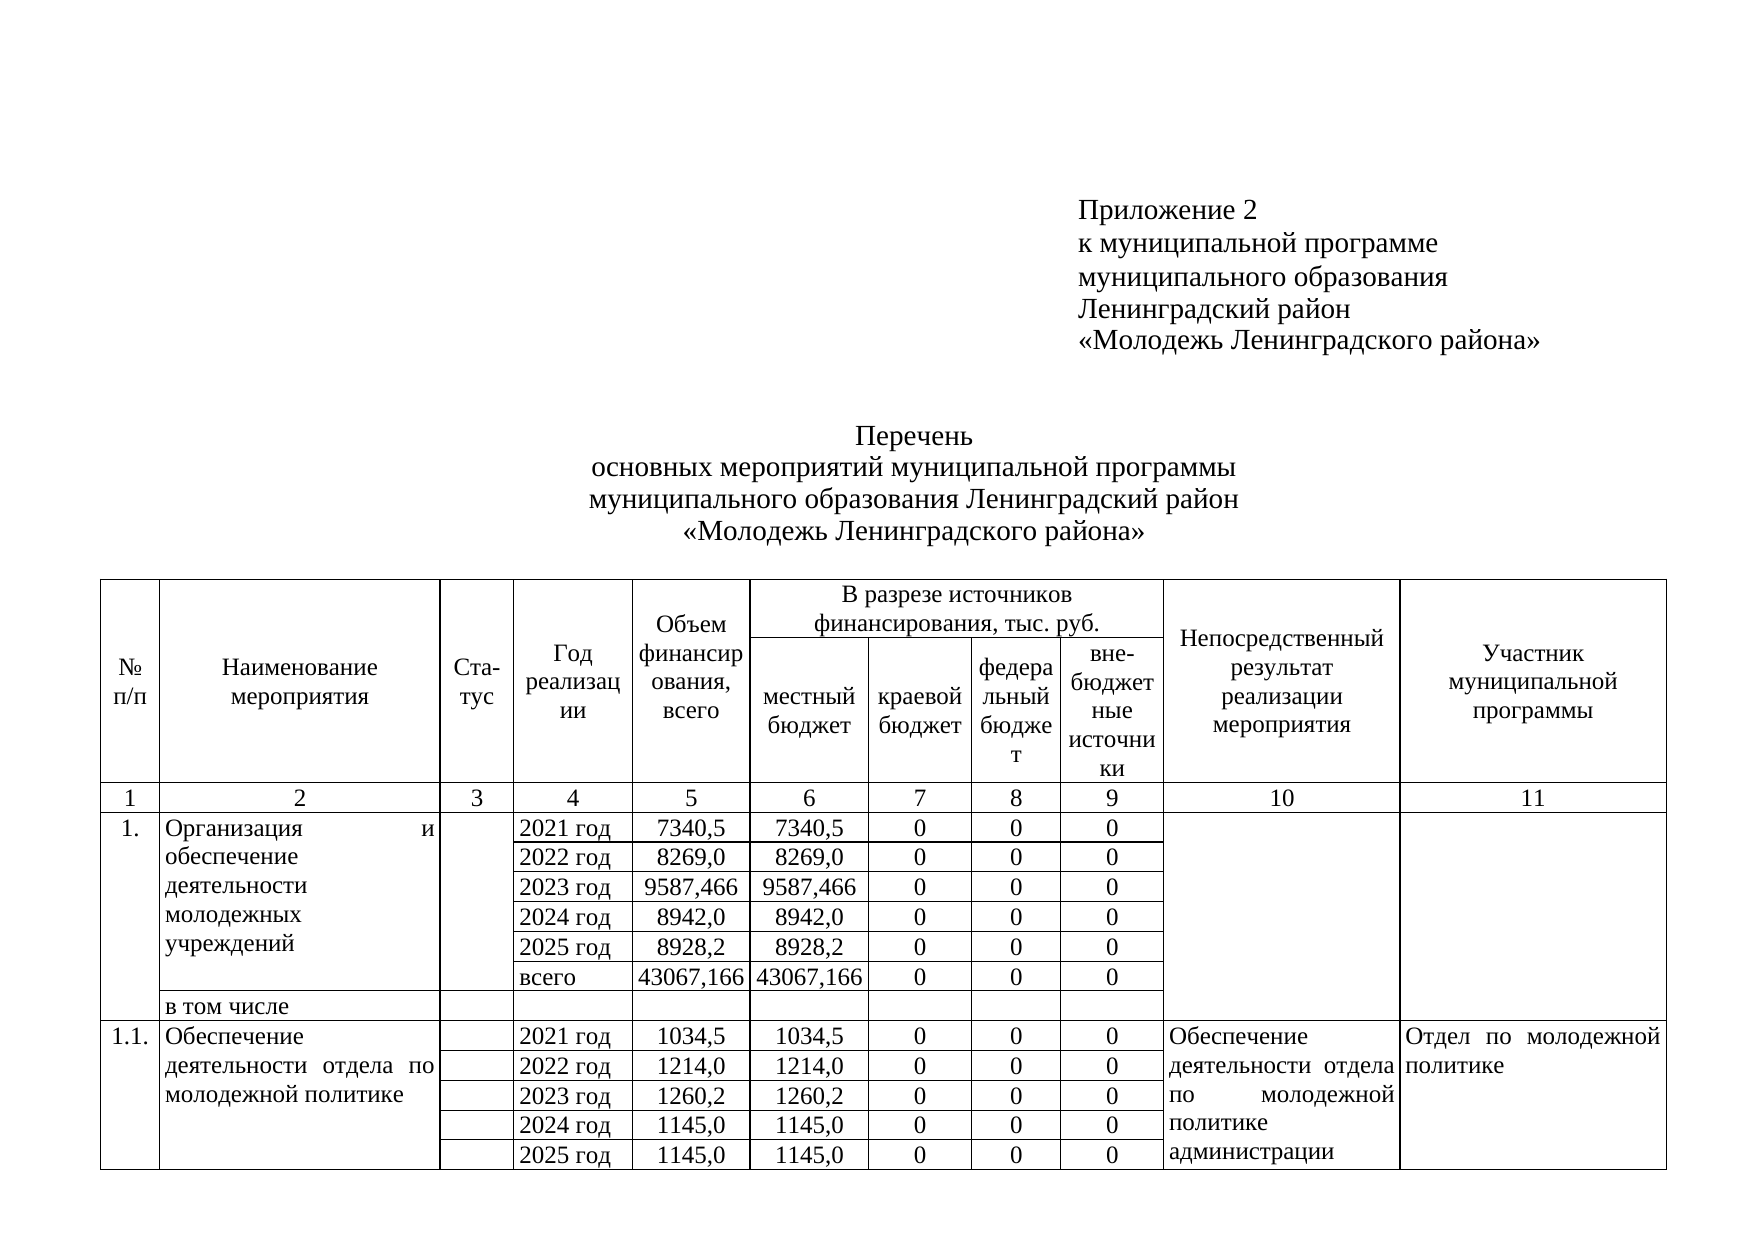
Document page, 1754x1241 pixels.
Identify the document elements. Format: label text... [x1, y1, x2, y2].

table_cell 2022 год [514, 843, 632, 871]
table_cell 0 [972, 1111, 1060, 1139]
table_cell 0 [972, 872, 1060, 901]
text муниципального образования [1078, 259, 1636, 293]
table_cell Отдел по молодежной политике [1401, 1021, 1666, 1169]
table_cell [633, 991, 749, 1020]
table_cell 1260,2 [751, 1081, 868, 1109]
table_cell 1.1. [101, 1021, 159, 1169]
table_cell 1034,5 [751, 1021, 868, 1050]
table_cell [441, 1021, 513, 1050]
table_cell 0 [1061, 1051, 1163, 1080]
table_cell всего [514, 962, 632, 990]
table_cell [441, 1140, 513, 1169]
table_header Наименование мероприятия [160, 580, 439, 782]
table_cell 10 [1164, 783, 1399, 812]
table_cell 0 [1061, 962, 1163, 990]
table_cell 0 [1061, 1111, 1163, 1139]
table_cell [514, 991, 632, 1020]
table_cell Организация и обеспечение деятельности молодежных учреждений [160, 813, 439, 990]
table_cell 1214,0 [633, 1051, 749, 1080]
table_header Непосредственный результат реализации мероприятия [1164, 580, 1399, 782]
table_cell федеральный бюджет [972, 638, 1060, 782]
table_cell 0 [869, 932, 971, 961]
table_cell 0 [972, 902, 1060, 931]
table_cell 2024 год [514, 1111, 632, 1139]
table_cell 0 [972, 843, 1060, 871]
table_header В разрезе источников финансирования, тыс. руб. [992, 580, 1163, 637]
table_cell 0 [972, 813, 1060, 841]
table_cell вне-бюджетные источники [1061, 638, 1163, 782]
table_cell 43067,166 [751, 962, 868, 990]
table_cell [1401, 813, 1666, 1020]
table_cell 0 [972, 1021, 1060, 1050]
table_cell 0 [1061, 1081, 1163, 1109]
table_cell 2023 год [514, 872, 632, 901]
table_cell 9 [1061, 783, 1163, 812]
table_header Ста-тус [441, 580, 513, 782]
table_cell 3 [441, 783, 513, 812]
table_header Участник муниципальной программы [1401, 580, 1666, 782]
table_cell 0 [1061, 1140, 1163, 1169]
table_cell [1164, 813, 1399, 1020]
table_cell 1 [101, 783, 159, 812]
table_cell 0 [869, 1081, 971, 1109]
table_cell [441, 1111, 513, 1139]
text Ленинградский район [1078, 293, 1636, 324]
table_cell 1145,0 [633, 1140, 749, 1169]
table_header № п/п [101, 580, 159, 782]
table_cell 0 [869, 962, 971, 990]
table_cell 1034,5 [633, 1021, 749, 1050]
text Перечень [118, 420, 1636, 451]
table_cell 43067,166 [633, 962, 749, 990]
table_cell 2025 год [514, 1140, 632, 1169]
table_cell 8 [972, 783, 1060, 812]
table_cell 2022 год [514, 1051, 632, 1080]
table_cell 0 [972, 932, 1060, 961]
table_cell 2 [160, 783, 439, 812]
table_cell 0 [869, 1140, 971, 1169]
table_cell 8269,0 [751, 843, 868, 871]
table_cell 0 [1061, 872, 1163, 901]
table_cell 2021 год [514, 1021, 632, 1050]
table_cell 11 [1401, 783, 1666, 812]
table_cell 0 [972, 1081, 1060, 1109]
table_cell 7340,5 [633, 813, 749, 841]
table_cell Обеспечение деятельности отдела по молодежной политике администрации муниципального образования Ленинградский район [1164, 1021, 1399, 1169]
table_cell 1260,2 [633, 1081, 749, 1109]
table_cell 0 [869, 813, 971, 841]
table_cell в том числе [160, 991, 439, 1020]
table_cell 4 [514, 783, 632, 812]
table_cell 2021 год [514, 813, 632, 841]
table_cell 0 [869, 902, 971, 931]
table_cell 1214,0 [751, 1051, 868, 1080]
table_cell 1145,0 [633, 1111, 749, 1139]
table_cell 0 [869, 872, 971, 901]
table_cell 0 [1061, 902, 1163, 931]
table_cell 8928,2 [633, 932, 749, 961]
table_cell 9587,466 [633, 872, 749, 901]
table_cell 2024 год [514, 902, 632, 931]
text Приложение 2 [1078, 192, 1636, 226]
table_cell 8942,0 [751, 902, 868, 931]
table_header Год реализации [514, 580, 632, 782]
table_cell 8942,0 [633, 902, 749, 931]
text к муниципальной программе [1078, 226, 1636, 259]
table_cell 0 [1061, 843, 1163, 871]
text муниципального образования Ленинградский район [118, 483, 1636, 515]
table_cell 9587,466 [751, 872, 868, 901]
table_cell 0 [1061, 1021, 1163, 1050]
table_cell 1. [101, 813, 159, 1020]
table_cell 0 [972, 1140, 1060, 1169]
table_cell [441, 813, 513, 990]
table_cell [441, 991, 513, 1020]
text «Молодежь Ленинградского района» [1078, 324, 1636, 356]
table_cell 6 [751, 783, 868, 812]
table_cell [441, 1051, 513, 1080]
table_cell 0 [869, 843, 971, 871]
table_cell краевой бюджет [869, 638, 971, 782]
table_cell 0 [972, 1051, 1060, 1080]
table_cell 7340,5 [751, 813, 868, 841]
table_cell [972, 991, 1060, 1020]
table_cell 7 [869, 783, 971, 812]
table_cell 8269,0 [633, 843, 749, 871]
table_cell 0 [1061, 813, 1163, 841]
table_cell 5 [633, 783, 749, 812]
table_cell 0 [1061, 932, 1163, 961]
table_cell Обеспечение деятельности отдела по молодежной политике [160, 1021, 439, 1169]
text основных мероприятий муниципальной программы [118, 451, 1636, 483]
table_cell 0 [869, 1111, 971, 1139]
table_cell 1145,0 [751, 1140, 868, 1169]
table_cell 2025 год [514, 932, 632, 961]
text «Молодежь Ленинградского района» [118, 515, 1636, 547]
table_cell [441, 1081, 513, 1109]
table_cell [1061, 991, 1163, 1020]
table_cell 2023 год [514, 1081, 632, 1109]
table_cell 0 [869, 1021, 971, 1050]
table_cell 8928,2 [751, 932, 868, 961]
table_header В разрезе источников финансирования, тыс. руб. [751, 580, 841, 637]
table_cell местный бюджет [751, 638, 868, 782]
table_cell 0 [972, 962, 1060, 990]
table_cell 0 [869, 1051, 971, 1080]
table_cell [751, 991, 868, 1020]
table_cell 1145,0 [751, 1111, 868, 1139]
table_cell [869, 991, 971, 1020]
table_header Объем финансирования, всего [633, 580, 749, 782]
